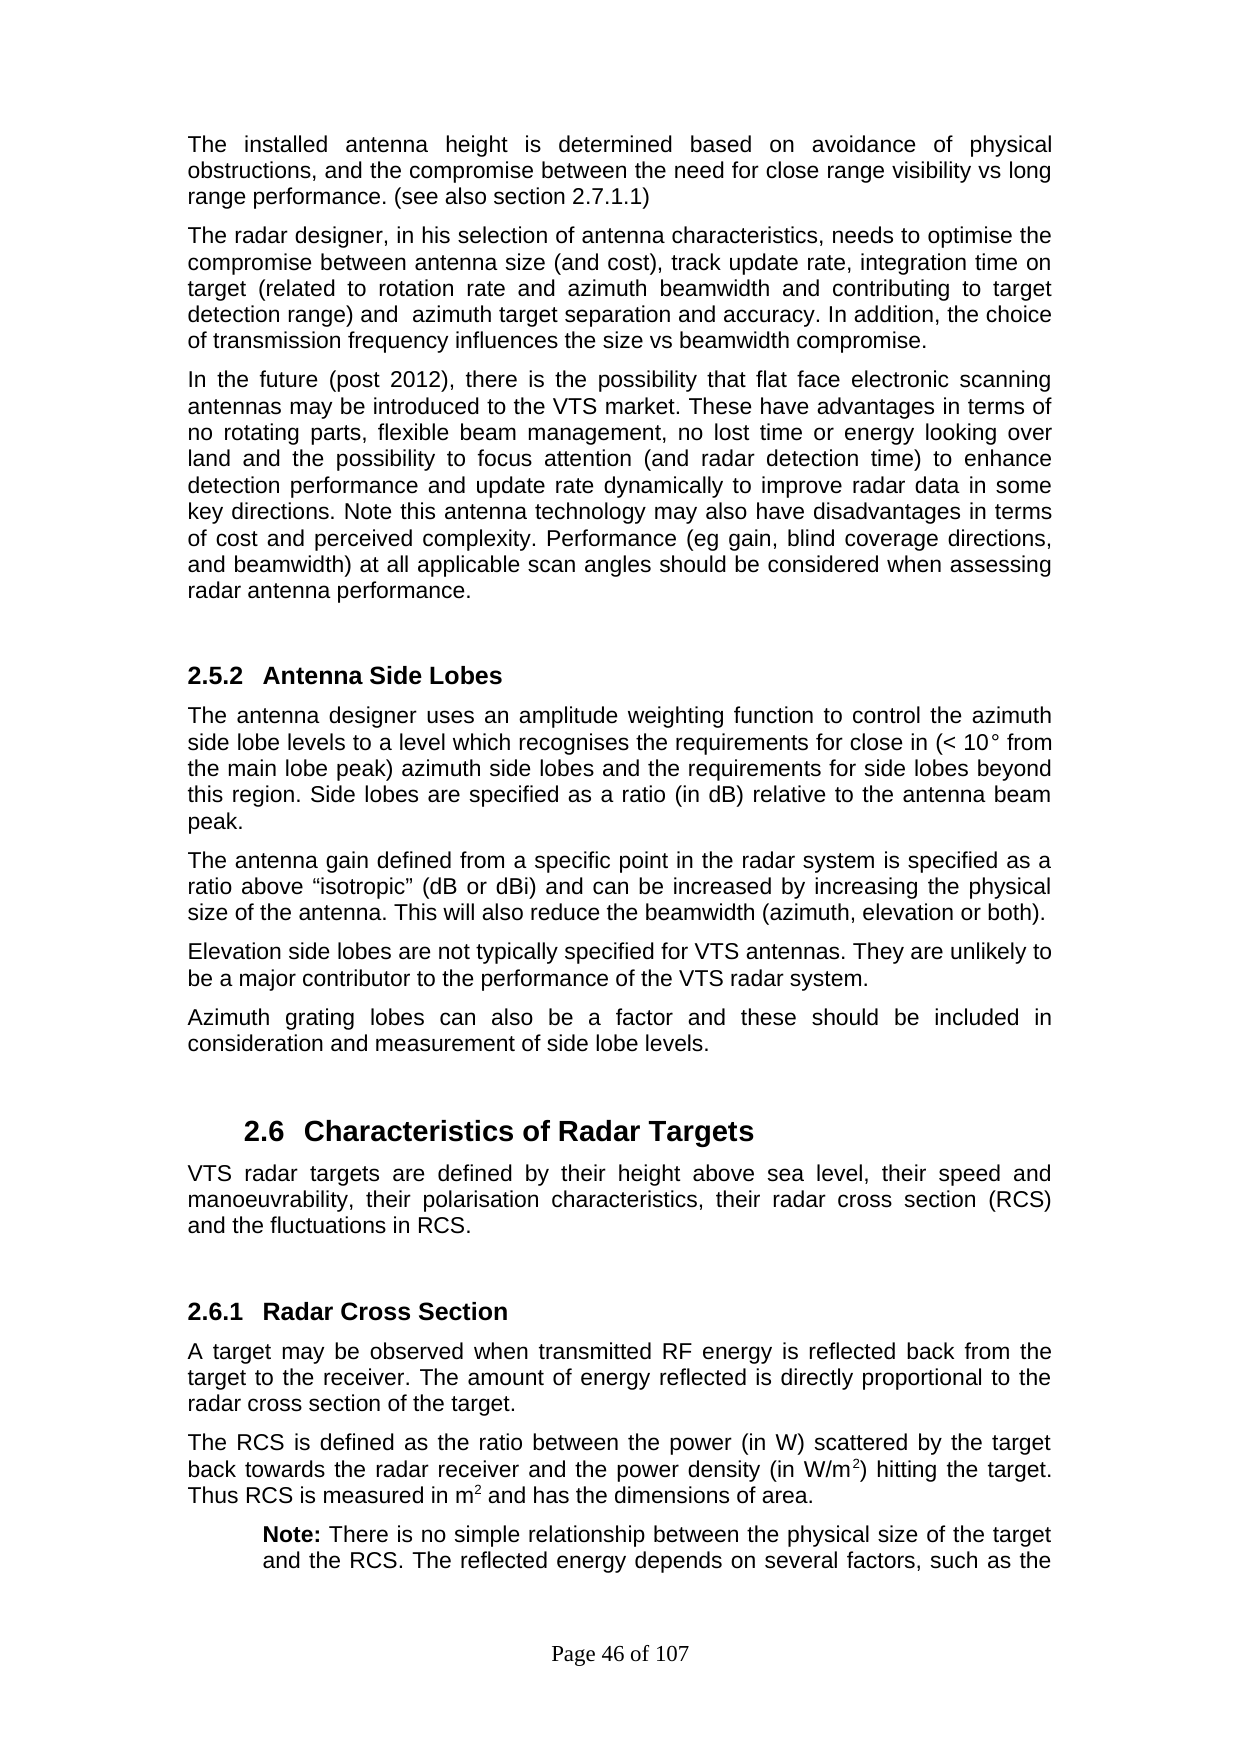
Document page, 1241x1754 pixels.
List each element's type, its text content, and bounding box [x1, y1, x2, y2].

text The antenna designer uses an amplitude weighting function to control the azimuth side lobe levels to a level which recognises the requirements for close in (< 10° from the main lobe peak) azimuth side lobes and the requirements for side lobes beyond this region. Side lobes are specified as a ratio (in dB) relative to the antenna beam peak. [187, 702, 1053, 834]
subtitle Antenna Side Lobes [187, 661, 1053, 690]
text The radar designer, in his selection of antenna characteristics, needs to optimise the compromise between antenna size (and cost), track update rate, integration time on target (related to rotation rate and azimuth beamwidth and contributing to target detection range) and azimuth target separation and accuracy. In addition, the choice of transmission frequency influences the size vs beamwidth compromise. [187, 222, 1053, 354]
subtitle Radar Cross Section [187, 1296, 1053, 1325]
text The antenna gain defined from a specific point in the radar system is specified as a ratio above “isotropic” (dB or dBi) and can be increased by increasing the physical size of the antenna. This will also reduce the beamwidth (azimuth, elevation or both). [187, 847, 1053, 926]
text The installed antenna height is determined based on avoidance of physical obstructions, and the compromise between the need for close range visibility vs long range performance. (see also section 2.7.1.1) [187, 131, 1053, 209]
text Elevation side lobes are not typically specified for VTS antennas. They are unlikely to be a major contributor to the performance of the VTS radar system. [187, 938, 1053, 991]
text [262, 1521, 1053, 1573]
text VTS radar targets are defined by their height above sea level, their speed and manoeuvrability, their polarisation characteristics, their radar cross section (RCS) and the fluctuations in RCS. [187, 1160, 1053, 1239]
text A target may be observed when transmitted RF energy is reflected back from the target to the receiver. The amount of energy reflected is directly proportional to the radar cross section of the target. [187, 1338, 1053, 1417]
text In the future (post 2012), there is the possibility that flat face electronic scanning antennas may be introduced to the VTS market. These have advantages in terms of no rotating parts, flexible beam management, no lost time or energy looking over land and the possibility to focus attention (and radar detection time) to enhance detection performance and update rate dynamically to improve radar data in some key directions. Note this antenna technology may also have disadvantages in terms of cost and perceived complexity. Performance (eg gain, blind coverage directions, and beamwidth) at all applicable scan angles should be considered when assessing radar antenna performance. [187, 366, 1053, 603]
text The RCS is defined as the ratio between the power (in W) scattered by the target back towards the radar receiver and the power density (in W/m2) hitting the target. Thus RCS is measured in m2 and has the dimensions of area. [187, 1429, 1053, 1508]
subtitle Characteristics of Radar Targets [244, 1114, 1053, 1147]
text Azimuth grating lobes can also be a factor and these should be included in consideration and measurement of side lobe levels. [187, 1003, 1053, 1056]
